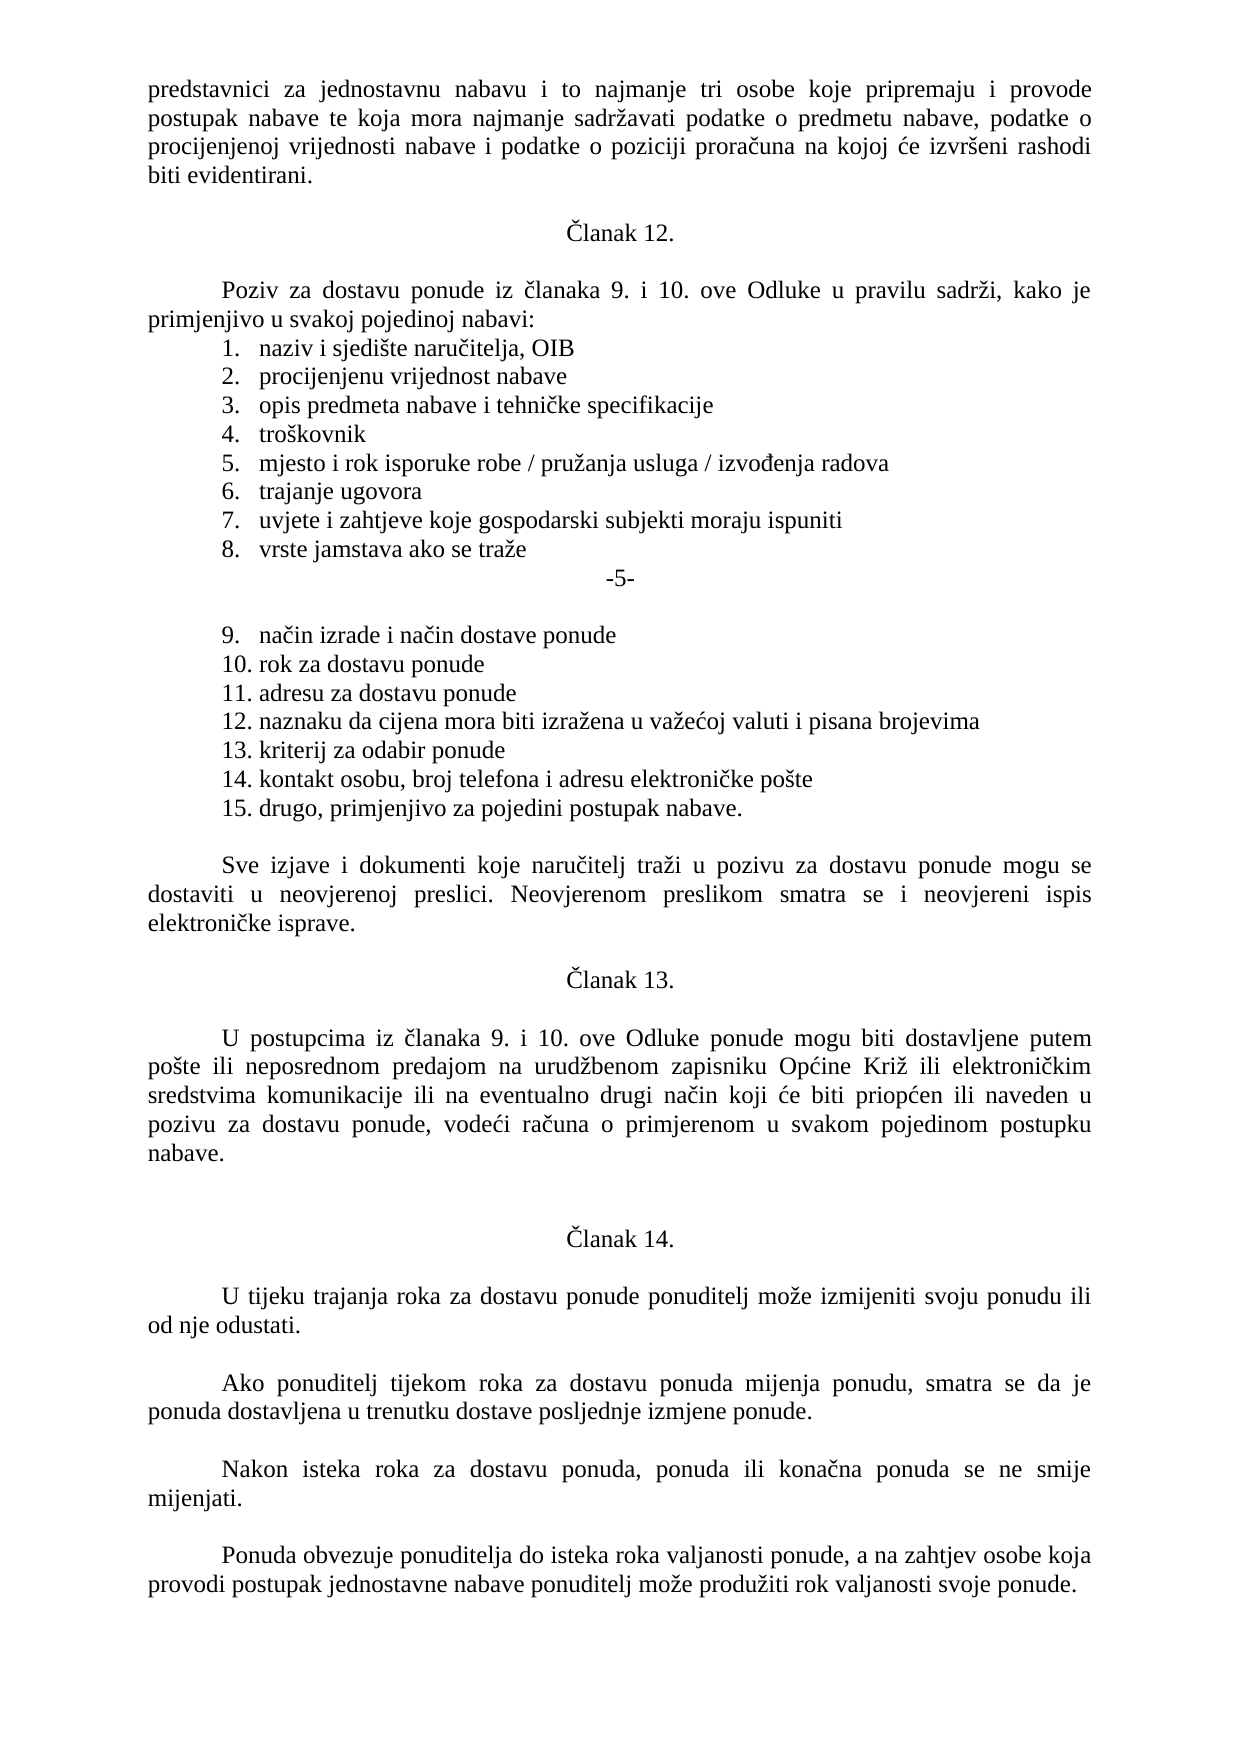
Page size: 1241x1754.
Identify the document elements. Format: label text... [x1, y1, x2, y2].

list opis predmeta nabave i tehničke specifikacije [221, 390, 1093, 419]
text Ako ponuditelj tijekom roka za dostavu ponuda mijenja ponudu, smatra se da je ponuda dostavljena u trenutku dostave posljednje izmjene ponude. [148, 1368, 1093, 1425]
list procijenjenu vrijednost nabave [221, 361, 1093, 390]
text U postupcima iz članaka 9. i 10. ove Odluke ponude mogu biti dostavljene putem pošte ili neposrednom predajom na urudžbenom zapisniku Općine Križ ili elektroničkim sredstvima komunikacije ili na eventualno drugi način koji će biti priopćen ili naveden u pozivu za dostavu ponude, vodeći računa o primjerenom u svakom pojedinom postupku nabave. [148, 1023, 1093, 1166]
text -5- [148, 563, 1093, 591]
text Sve izjave i dokumenti koje naručitelj traži u pozivu za dostavu ponude mogu se dostaviti u neovjerenoj preslici. Neovjerenom preslikom smatra se i neovjereni ispis elektroničke isprave. [148, 850, 1093, 936]
list naznaku da cijena mora biti izražena u važećoj valuti i pisana brojevima [221, 706, 1093, 735]
list kontakt osobu, broj telefona i adresu elektroničke pošte [221, 764, 1093, 793]
list drugo, primjenjivo za pojedini postupak nabave. [221, 793, 1093, 821]
list trajanje ugovora [221, 476, 1093, 505]
text Ponuda obvezuje ponuditelja do isteka roka valjanosti ponude, a na zahtjev osobe koja provodi postupak jednostavne nabave ponuditelj može produžiti rok valjanosti svoje ponude. [148, 1540, 1093, 1598]
text Članak 12. [148, 218, 1093, 246]
text U tijeku trajanja roka za dostavu ponude ponuditelj može izmijeniti svoju ponudu ili od nje odustati. [148, 1281, 1093, 1339]
text Članak 13. [148, 965, 1093, 994]
list adresu za dostavu ponude [221, 678, 1093, 706]
text Poziv za dostavu ponude iz članaka 9. i 10. ove Odluke u pravilu sadrži, kako je primjenjivo u svakoj pojedinoj nabavi: [148, 275, 1093, 333]
list način izrade i način dostave ponude [221, 620, 1093, 649]
list vrste jamstava ako se traže [221, 534, 1093, 563]
list uvjete i zahtjeve koje gospodarski subjekti moraju ispuniti [221, 505, 1093, 534]
text Nakon isteka roka za dostavu ponuda, ponuda ili konačna ponuda se ne smije mijenjati. [148, 1454, 1093, 1511]
list naziv i sjedište naručitelja, OIB [221, 333, 1093, 361]
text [148, 74, 1093, 189]
list rok za dostavu ponude [221, 649, 1093, 678]
list troškovnik [221, 419, 1093, 448]
list mjesto i rok isporuke robe / pružanja usluga / izvođenja radova [221, 448, 1093, 476]
text Članak 14. [148, 1224, 1093, 1253]
list kriterij za odabir ponude [221, 735, 1093, 764]
